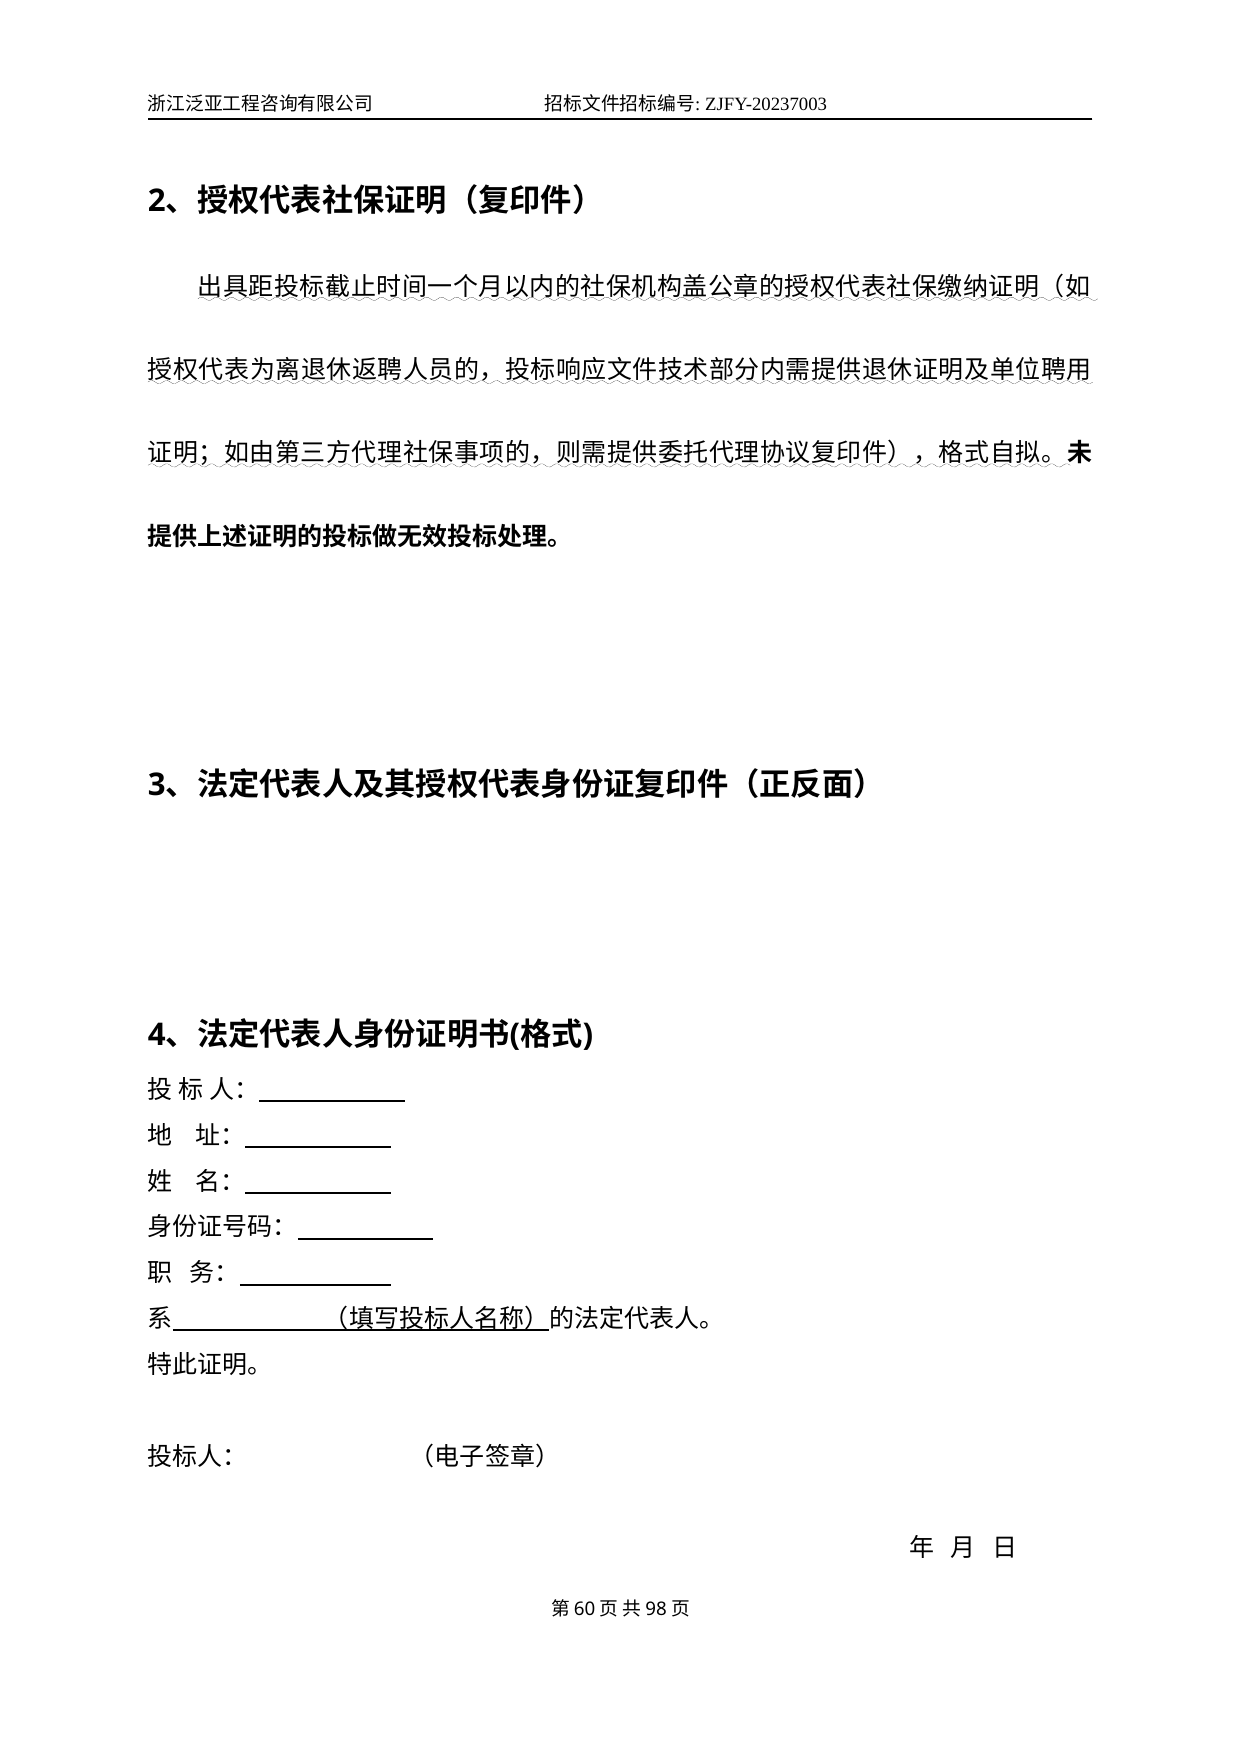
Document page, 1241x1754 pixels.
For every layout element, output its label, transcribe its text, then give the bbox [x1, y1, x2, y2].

text 地 址： [148, 1107, 1092, 1153]
text 4、法定代表人身份证明书(格式) [148, 978, 1092, 1062]
text 投标人： （电子签章） [148, 1428, 1092, 1474]
text 姓 名： [148, 1153, 1063, 1199]
text 出具距投标截止时间一个月以内的社保机构盖公章的授权代表社保缴纳证明（如授权代表为离退休返聘人员的，投标响应文件技术部分内需提供退休证明及单位聘用证明；如由第三方代理社保事项的，则需提供委托代理协议复印件），格式自拟。未提供上述证明的投标做无效投标处理。 [148, 228, 1092, 383]
text 系 （填写投标人名称）的法定代表人。 [148, 1291, 1092, 1337]
text 2、授权代表社保证明（复印件） [148, 145, 1092, 228]
text 职 务： [148, 1245, 1063, 1291]
text 特此证明。 [148, 1337, 1092, 1382]
text 出具距投标截止时间一个月以内的社保机构盖公章的授权代表社保缴纳证明（如授权代表为离退休返聘人员的，投标响应文件技术部分内需提供退休证明及单位聘用证明；如由第三方代理社保事项的，则需提供委托代理协议复印件），格式自拟。未提供上述证明的投标做无效投标处理。 [148, 381, 1092, 562]
text 3、法定代表人及其授权代表身份证复印件（正反面） [148, 728, 1092, 812]
text 年 月 日 [148, 1520, 1017, 1566]
text 投 标 人： [148, 1062, 1092, 1107]
text 身份证号码： [148, 1199, 1063, 1245]
